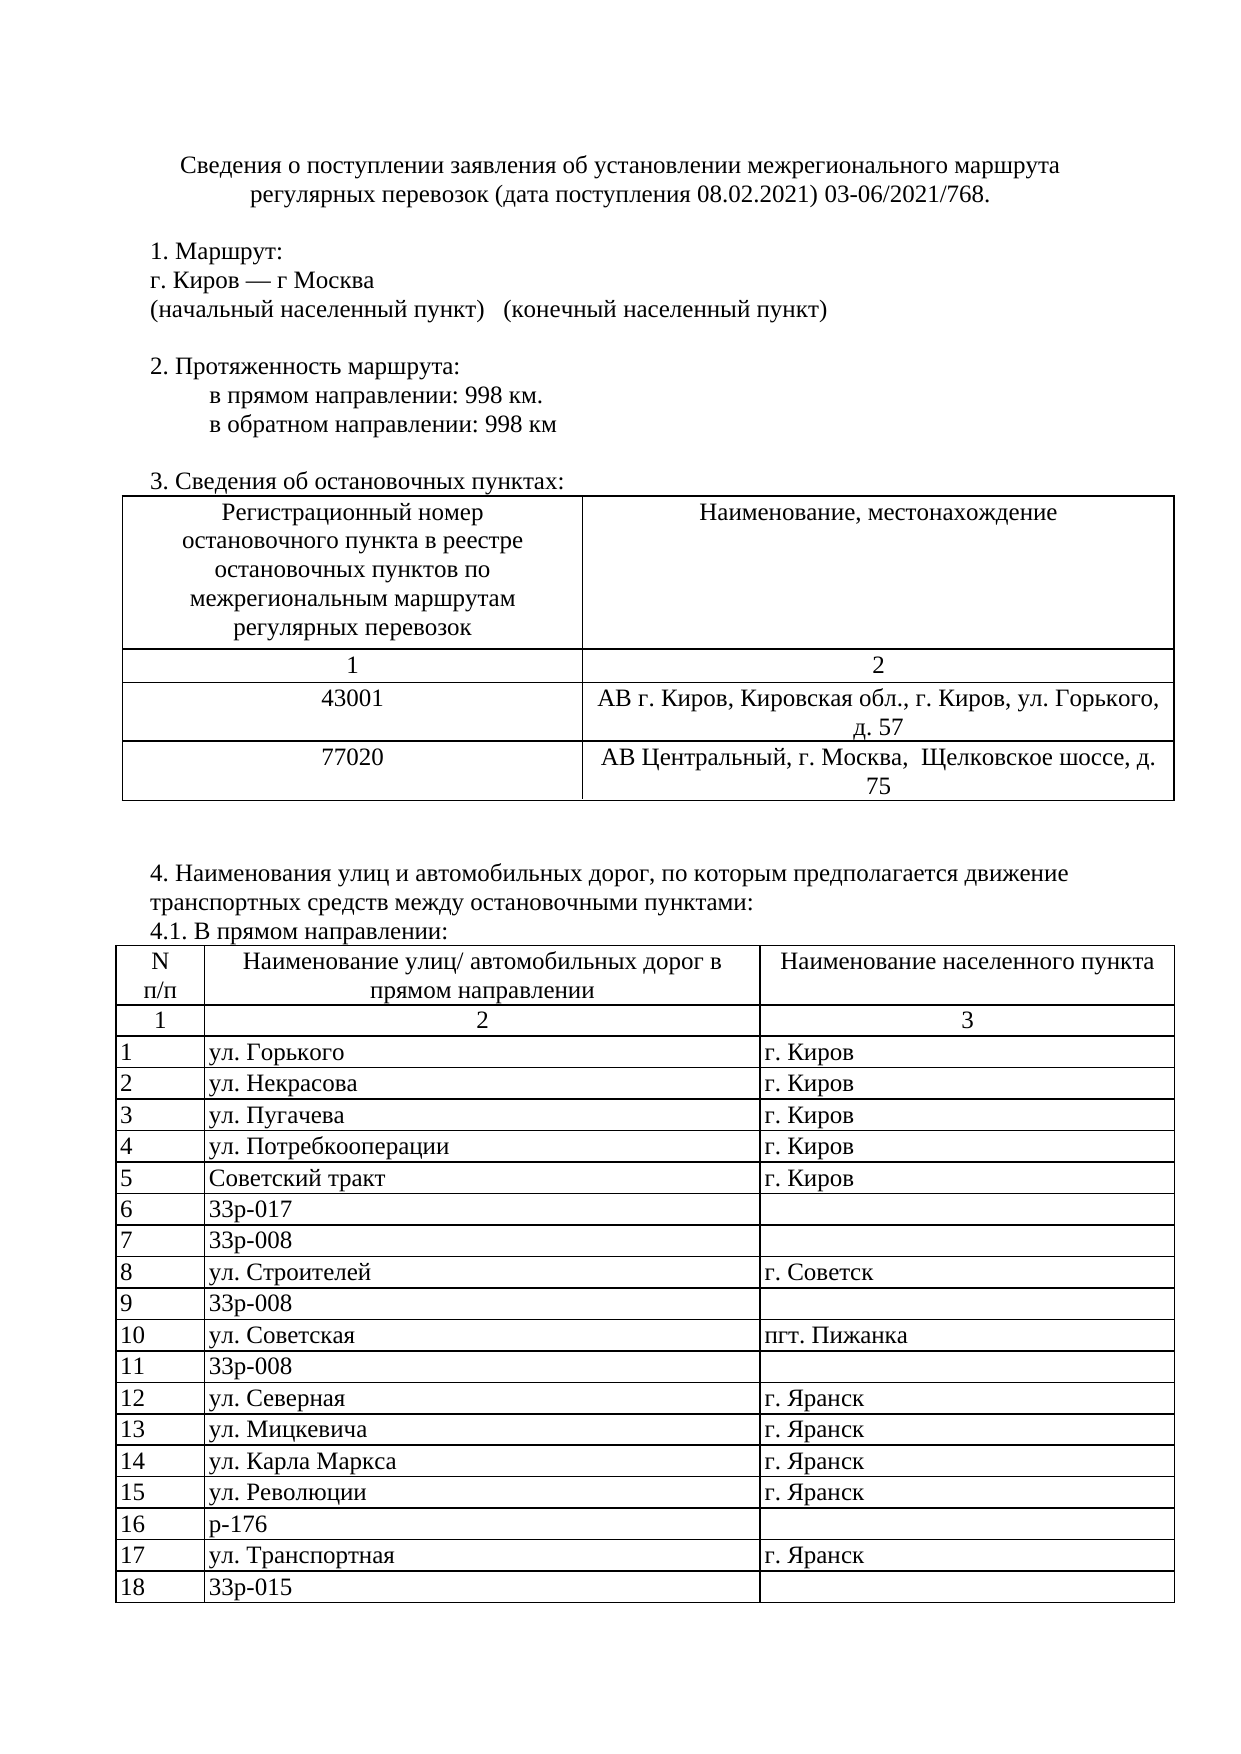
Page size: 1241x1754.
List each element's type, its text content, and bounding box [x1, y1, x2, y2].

table_header Регистрационный номер остановочного пункта в реестре остановочных пунктов по межрегиональным маршрутам регулярных перевозок [123, 497, 582, 648]
table_cell 3 [761, 1006, 1174, 1035]
table_cell ул. Карла Маркса [205, 1446, 759, 1476]
table_cell 33р-017 [205, 1194, 759, 1224]
table_cell 1 [123, 650, 582, 681]
table_cell 2 [117, 1068, 204, 1098]
table_cell 6 [117, 1194, 204, 1224]
table_cell АВ г. Киров, Кировская обл., г. Киров, ул. Горького, д. 57 [583, 683, 1173, 740]
table_cell 14 [117, 1446, 204, 1476]
table_cell 12 [117, 1383, 204, 1413]
table_cell г. Яранск [761, 1540, 1174, 1570]
table_cell 1 [117, 1006, 204, 1035]
table_cell Советский тракт [205, 1163, 759, 1193]
table_cell пгт. Пижанка [761, 1320, 1174, 1350]
text (начальный населенный пункт) (конечный населенный пункт) [150, 294, 1090, 322]
table_cell 4 [117, 1131, 204, 1161]
table_cell г. Киров [761, 1037, 1174, 1067]
table_cell ул. Горького [205, 1037, 759, 1067]
table_cell ул. Транспортная [205, 1540, 759, 1570]
table_cell г. Яранск [761, 1383, 1174, 1413]
table_cell г. Яранск [761, 1446, 1174, 1476]
table_cell ул. Мицкевича [205, 1415, 759, 1444]
table_cell [761, 1194, 1174, 1224]
table_header N п/п [117, 946, 204, 1004]
table_cell [761, 1226, 1174, 1256]
table_cell [761, 1289, 1174, 1318]
table_cell ул. Северная [205, 1383, 759, 1413]
table_cell 13 [117, 1415, 204, 1444]
table_cell 1 [117, 1037, 204, 1067]
table_cell г. Киров [761, 1068, 1174, 1098]
table_cell г. Советск [761, 1257, 1174, 1287]
table_header Наименование, местонахождение [583, 497, 1173, 648]
table_cell 33р-008 [205, 1226, 759, 1256]
table_header Наименование населенного пункта [761, 946, 1174, 1004]
table_cell 10 [117, 1320, 204, 1350]
text 4. Наименования улиц и автомобильных дорог, по которым предполагается движение транспортных средств между остановочными пунктами: [150, 858, 1090, 916]
table_header Наименование улиц/ автомобильных дорог в прямом направлении [205, 946, 759, 1004]
table_cell 16 [117, 1509, 204, 1539]
table_cell ул. Строителей [205, 1257, 759, 1287]
table_cell 11 [117, 1352, 204, 1381]
table_cell 2 [205, 1006, 759, 1035]
table_cell ул. Некрасова [205, 1068, 759, 1098]
text 3. Сведения об остановочных пунктах: [150, 466, 1090, 495]
table_cell 2 [583, 650, 1173, 681]
text в прямом направлении: 998 км. [150, 380, 1090, 409]
table_cell [761, 1509, 1174, 1539]
table_cell 7 [117, 1226, 204, 1256]
text в обратном направлении: 998 км [150, 409, 1090, 437]
table_cell г. Киров [761, 1131, 1174, 1161]
table_cell АВ Центральный, г. Москва, Щелковское шоссе, д. 75 [583, 742, 1173, 799]
table_cell 43001 [123, 683, 582, 740]
table_cell г. Киров [761, 1100, 1174, 1130]
table_cell г. Яранск [761, 1415, 1174, 1444]
table_cell 77020 [123, 742, 582, 799]
table_cell 15 [117, 1477, 204, 1507]
text 1. Маршрут: [150, 236, 1090, 265]
table_cell р-176 [205, 1509, 759, 1539]
text 2. Протяженность маршрута: [150, 351, 1090, 380]
table_cell г. Киров [761, 1163, 1174, 1193]
table_cell г. Яранск [761, 1477, 1174, 1507]
table_cell 3 [117, 1100, 204, 1130]
table_cell 5 [117, 1163, 204, 1193]
table_cell 17 [117, 1540, 204, 1570]
table_cell ул. Потребкооперации [205, 1131, 759, 1161]
text Сведения о поступлении заявления об установлении межрегионального маршрута регулярных перевозок (дата поступления 08.02.2021) 03-06/2021/768. [150, 150, 1090, 207]
table_cell [761, 1352, 1174, 1381]
table_cell 33р-008 [205, 1289, 759, 1318]
table_cell 9 [117, 1289, 204, 1318]
text 4.1. В прямом направлении: [150, 916, 1090, 945]
text г. Киров — г Москва [150, 265, 1090, 294]
table_cell ул. Революции [205, 1477, 759, 1507]
table_cell 33р-015 [205, 1572, 759, 1602]
table_cell 8 [117, 1257, 204, 1287]
table_cell 18 [117, 1572, 204, 1602]
table_cell [761, 1572, 1174, 1602]
table_cell ул. Советская [205, 1320, 759, 1350]
table_cell ул. Пугачева [205, 1100, 759, 1130]
table_cell 33р-008 [205, 1352, 759, 1381]
